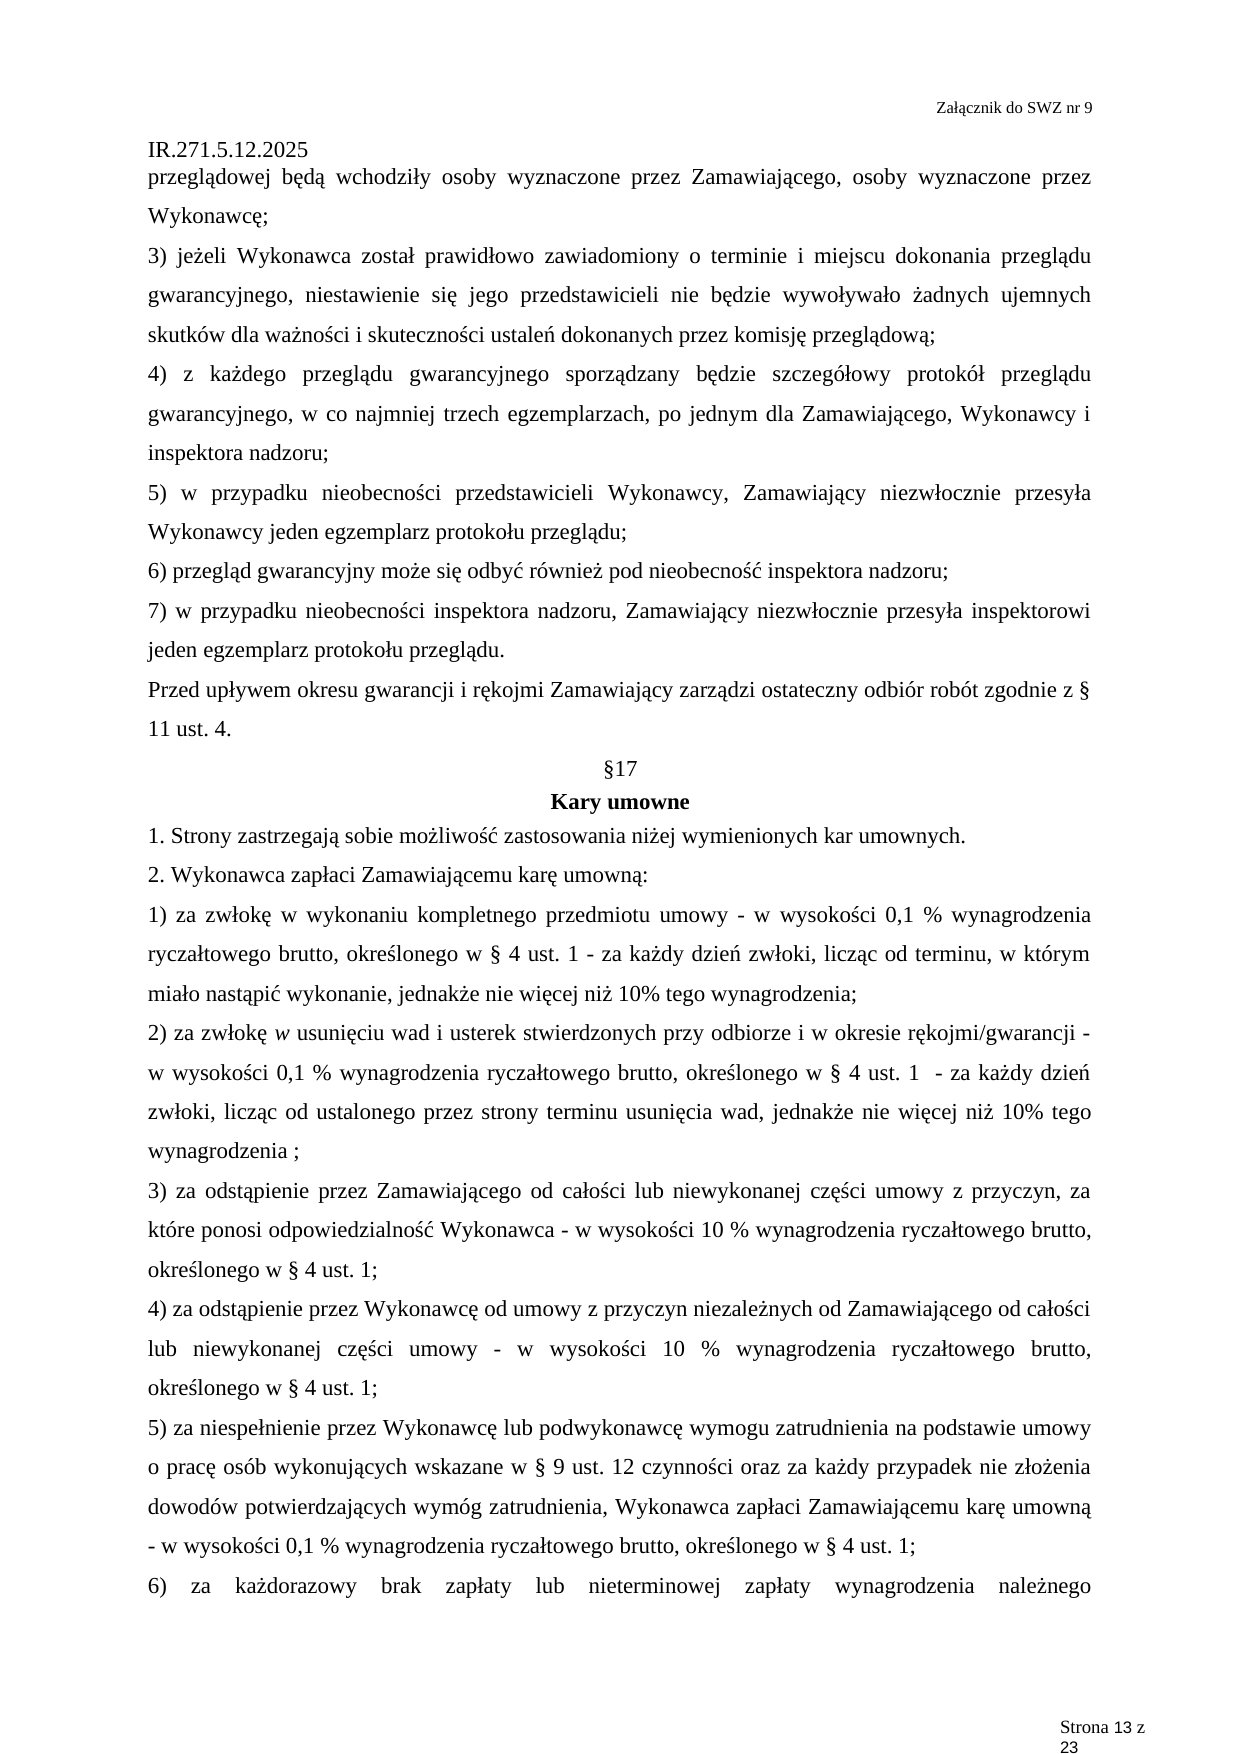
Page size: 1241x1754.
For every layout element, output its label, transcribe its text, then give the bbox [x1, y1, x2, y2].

text Kary umowne [148, 788, 1093, 815]
text §17 [148, 755, 1093, 781]
text 6) przegląd gwarancyjny może się odbyć również pod nieobecność inspektora nadzoru; [148, 557, 1093, 584]
text 5) w przypadku nieobecności przedstawicieli Wykonawcy, Zamawiający niezwłocznie przesyła Wykonawcy jeden egzemplarz protokołu przeglądu; [148, 478, 1093, 544]
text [148, 163, 1093, 228]
text 1) za zwłokę w wykonaniu kompletnego przedmiotu umowy - w wysokości 0,1 % wynagrodzenia ryczałtowego brutto, określonego w § 4 ust. 1 - za każdy dzień zwłoki, licząc od terminu, w którym miało nastąpić wykonanie, jednakże nie więcej niż 10% tego wynagrodzenia; [148, 901, 1093, 1006]
text 2. Wykonawca zapłaci Zamawiającemu karę umowną: [148, 861, 1093, 888]
text 3) jeżeli Wykonawca został prawidłowo zawiadomiony o terminie i miejscu dokonania przeglądu gwarancyjnego, niestawienie się jego przedstawicieli nie będzie wywoływało żadnych ujemnych skutków dla ważności i skuteczności ustaleń dokonanych przez komisję przeglądową; [148, 242, 1093, 347]
text 1. Strony zastrzegają sobie możliwość zastosowania niżej wymienionych kar umownych. [148, 822, 1093, 848]
text 7) w przypadku nieobecności inspektora nadzoru, Zamawiający niezwłocznie przesyła inspektorowi jeden egzemplarz protokołu przeglądu. [148, 597, 1093, 663]
text 5) za niespełnienie przez Wykonawcę lub podwykonawcę wymogu zatrudnienia na podstawie umowy o pracę osób wykonujących wskazane w § 9 ust. 12 czynności oraz za każdy przypadek nie złożenia dowodów potwierdzających wymóg zatrudnienia, Wykonawca zapłaci Zamawiającemu karę umowną - w wysokości 0,1 % wynagrodzenia ryczałtowego brutto, określonego w § 4 ust. 1; [148, 1414, 1093, 1559]
text 4) za odstąpienie przez Wykonawcę od umowy z przyczyn niezależnych od Zamawiającego od całości lub niewykonanej części umowy - w wysokości 10 % wynagrodzenia ryczałtowego brutto, określonego w § 4 ust. 1; [148, 1296, 1093, 1401]
text 3) za odstąpienie przez Zamawiającego od całości lub niewykonanej części umowy z przyczyn, za które ponosi odpowiedzialność Wykonawca - w wysokości 10 % wynagrodzenia ryczałtowego brutto, określonego w § 4 ust. 1; [148, 1177, 1093, 1282]
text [148, 1572, 1093, 1598]
text 4) z każdego przeglądu gwarancyjnego sporządzany będzie szczegółowy protokół przeglądu gwarancyjnego, w co najmniej trzech egzemplarzach, po jednym dla Zamawiającego, Wykonawcy i inspektora nadzoru; [148, 360, 1093, 465]
text 2) za zwłokę w usunięciu wad i usterek stwierdzonych przy odbiorze i w okresie rękojmi/gwarancji - w wysokości 0,1 % wynagrodzenia ryczałtowego brutto, określonego w § 4 ust. 1 - za każdy dzień zwłoki, licząc od ustalonego przez strony terminu usunięcia wad, jednakże nie więcej niż 10% tego wynagrodzenia ; [148, 1019, 1093, 1164]
text Przed upływem okresu gwarancji i rękojmi Zamawiający zarządzi ostateczny odbiór robót zgodnie z § 11 ust. 4. [148, 676, 1093, 742]
